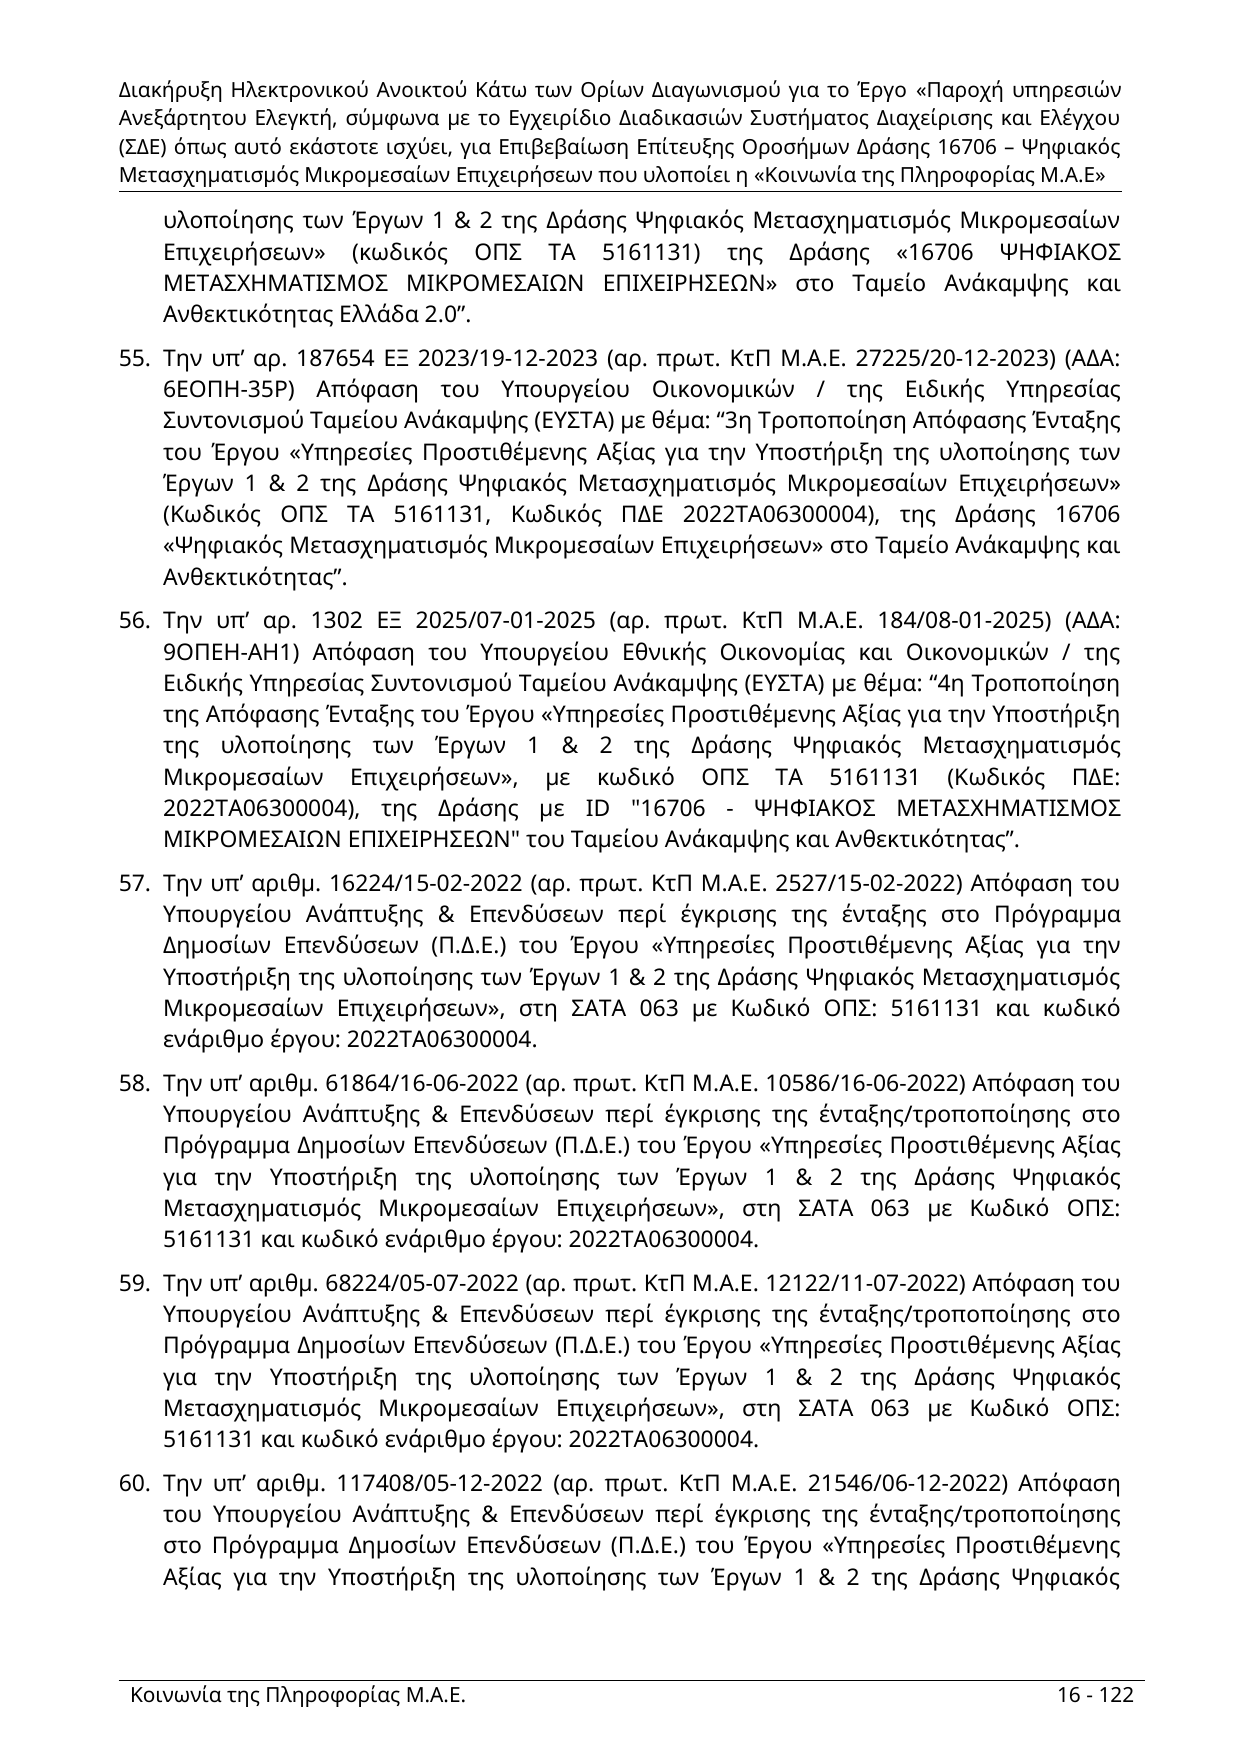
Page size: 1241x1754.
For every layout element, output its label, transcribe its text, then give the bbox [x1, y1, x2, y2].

list Την υπ’ αριθμ. 16224/15-02-2022 (αρ. πρωτ. ΚτΠ Μ.Α.Ε. 2527/15-02-2022) Απόφαση του Υπουργείου Ανάπτυξης & Επενδύσεων περί έγκρισης της ένταξης στο Πρόγραμμα Δημοσίων Επενδύσεων (Π.Δ.Ε.) του Έργου «Υπηρεσίες Προστιθέμενης Αξίας για την Υποστήριξη της υλοποίησης των Έργων 1 & 2 της Δράσης Ψηφιακός Μετασχηματισμός Μικρομεσαίων Επιχειρήσεων», στη ΣΑΤΑ 063 με Κωδικό ΟΠΣ: 5161131 και κωδικό ενάριθμο έργου: 2022ΤΑ06300004. [118, 867, 1122, 1054]
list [118, 204, 1122, 329]
list Την υπ’ αριθμ. 68224/05-07-2022 (αρ. πρωτ. ΚτΠ Μ.Α.Ε. 12122/11-07-2022) Απόφαση του Υπουργείου Ανάπτυξης & Επενδύσεων περί έγκρισης της ένταξης/τροποποίησης στο Πρόγραμμα Δημοσίων Επενδύσεων (Π.Δ.Ε.) του Έργου «Υπηρεσίες Προστιθέμενης Αξίας για την Υποστήριξη της υλοποίησης των Έργων 1 & 2 της Δράσης Ψηφιακός Μετασχηματισμός Μικρομεσαίων Επιχειρήσεων», στη ΣΑΤΑ 063 με Κωδικό ΟΠΣ: 5161131 και κωδικό ενάριθμο έργου: 2022ΤΑ06300004. [118, 1267, 1122, 1454]
list Την υπ’ αρ. 1302 ΕΞ 2025/07-01-2025 (αρ. πρωτ. ΚτΠ Μ.Α.Ε. 184/08-01-2025) (ΑΔΑ: 9ΟΠΕΗ-ΑΗ1) Απόφαση του Υπουργείου Εθνικής Οικονομίας και Οικονομικών / της Ειδικής Υπηρεσίας Συντονισμού Ταμείου Ανάκαμψης (ΕΥΣΤΑ) με θέμα: “4η Τροποποίηση της Απόφασης Ένταξης του Έργου «Υπηρεσίες Προστιθέμενης Αξίας για την Υποστήριξη της υλοποίησης των Έργων 1 & 2 της Δράσης Ψηφιακός Μετασχηματισμός Μικρομεσαίων Επιχειρήσεων», με κωδικό ΟΠΣ ΤΑ 5161131 (Κωδικός ΠΔΕ: 2022ΤΑ06300004), της Δράσης με ID "16706 - ΨΗΦΙΑΚΟΣ ΜΕΤΑΣΧΗΜΑΤΙΣΜΟΣ ΜΙΚΡΟΜΕΣΑΙΩΝ ΕΠΙΧΕΙΡΗΣΕΩΝ" του Ταμείου Ανάκαμψης και Ανθεκτικότητας”. [118, 604, 1122, 854]
list Την υπ’ αρ. 187654 ΕΞ 2023/19-12-2023 (αρ. πρωτ. ΚτΠ Μ.Α.Ε. 27225/20-12-2023) (ΑΔΑ: 6ΕΟΠΗ-35Ρ) Απόφαση του Υπουργείου Οικονομικών / της Ειδικής Υπηρεσίας Συντονισμού Ταμείου Ανάκαμψης (ΕΥΣΤΑ) με θέμα: “3η Τροποποίηση Απόφασης Ένταξης του Έργου «Υπηρεσίες Προστιθέμενης Αξίας για την Υποστήριξη της υλοποίησης των Έργων 1 & 2 της Δράσης Ψηφιακός Μετασχηματισμός Μικρομεσαίων Επιχειρήσεων» (Κωδικός ΟΠΣ ΤΑ 5161131, Κωδικός ΠΔΕ 2022ΤΑ06300004), της Δράσης 16706 «Ψηφιακός Μετασχηματισμός Μικρομεσαίων Επιχειρήσεων» στο Ταμείο Ανάκαμψης και Ανθεκτικότητας”. [118, 342, 1122, 592]
list Την υπ’ αριθμ. 61864/16-06-2022 (αρ. πρωτ. ΚτΠ Μ.Α.Ε. 10586/16-06-2022) Απόφαση του Υπουργείου Ανάπτυξης & Επενδύσεων περί έγκρισης της ένταξης/τροποποίησης στο Πρόγραμμα Δημοσίων Επενδύσεων (Π.Δ.Ε.) του Έργου «Υπηρεσίες Προστιθέμενης Αξίας για την Υποστήριξη της υλοποίησης των Έργων 1 & 2 της Δράσης Ψηφιακός Μετασχηματισμός Μικρομεσαίων Επιχειρήσεων», στη ΣΑΤΑ 063 με Κωδικό ΟΠΣ: 5161131 και κωδικό ενάριθμο έργου: 2022ΤΑ06300004. [118, 1067, 1122, 1254]
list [118, 1467, 1122, 1592]
